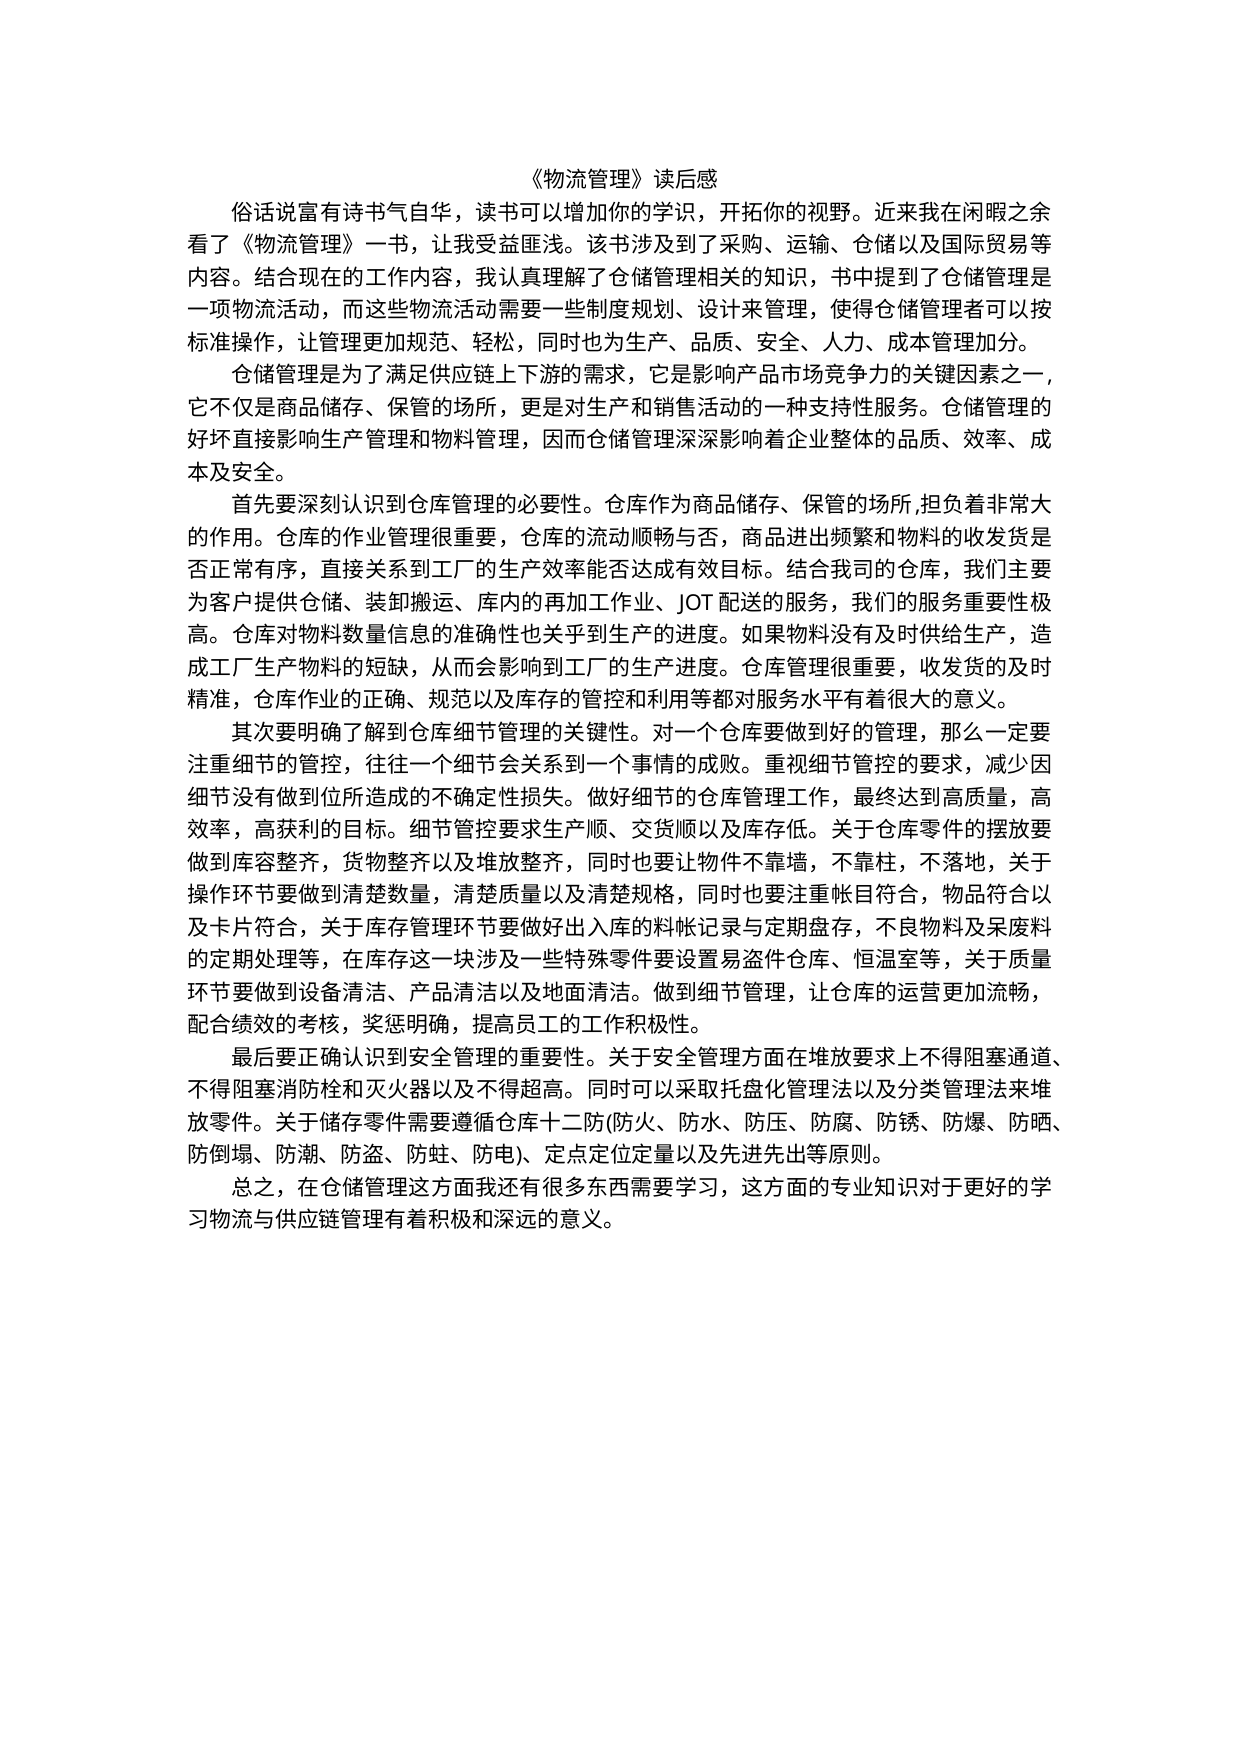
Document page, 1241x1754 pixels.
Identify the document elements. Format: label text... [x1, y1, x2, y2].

text 首先要深刻认识到仓库管理的必要性。仓库作为商品储存、保管的场所,担负着非常大的作用。仓库的作业管理很重要，仓库的流动顺畅与否，商品进出频繁和物料的收发货是否正常有序，直接关系到工厂的生产效率能否达成有效目标。结合我司的仓库，我们主要为客户提供仓储、装卸搬运、库内的再加工作业、JOT配送的服务，我们的服务重要性极高。仓库对物料数量信息的准确性也关乎到生产的进度。如果物料没有及时供给生产，造成工厂生产物料的短缺，从而会影响到工厂的生产进度。仓库管理很重要，收发货的及时、精准，仓库作业的正确、规范以及库存的管控和利用等都对服务水平有着很大的意义。 [187, 487, 1053, 714]
text 俗话说富有诗书气自华，读书可以增加你的学识，开拓你的视野。近来我在闲暇之余看了《物流管理》一书，让我受益匪浅。该书涉及到了采购、运输、仓储以及国际贸易等内容。结合现在的工作内容，我认真理解了仓储管理相关的知识，书中提到了仓储管理是一项物流活动，而这些物流活动需要一些制度规划、设计来管理，使得仓储管理者可以按标准操作，让管理更加规范、轻松，同时也为生产、品质、安全、人力、成本管理加分。 [187, 194, 1053, 357]
text 《物流管理》读后感 [187, 162, 1053, 194]
text 总之，在仓储管理这方面我还有很多东西需要学习，这方面的专业知识对于更好的学习物流与供应链管理有着积极和深远的意义。 [187, 1169, 1053, 1234]
text 仓储管理是为了满足供应链上下游的需求，它是影响产品市场竞争力的关键因素之一,它不仅是商品储存、保管的场所，更是对生产和销售活动的一种支持性服务。仓储管理的好坏直接影响生产管理和物料管理，因而仓储管理深深影响着企业整体的品质、效率、成本及安全。 [187, 357, 1053, 487]
text 最后要正确认识到安全管理的重要性。关于安全管理方面在堆放要求上不得阻塞通道、不得阻塞消防栓和灭火器以及不得超高。同时可以采取托盘化管理法以及分类管理法来堆放零件。关于储存零件需要遵循仓库十二防(防火、防水、防压、防腐、防锈、防爆、防晒、防倒塌、防潮、防盗、防蛀、防电)、定点定位定量以及先进先出等原则。 [187, 1039, 1053, 1169]
text 其次要明确了解到仓库细节管理的关键性。对一个仓库要做到好的管理，那么一定要注重细节的管控，往往一个细节会关系到一个事情的成败。重视细节管控的要求，减少因细节没有做到位所造成的不确定性损失。做好细节的仓库管理工作，最终达到高质量，高效率，高获利的目标。细节管控要求生产顺、交货顺以及库存低。关于仓库零件的摆放要做到库容整齐，货物整齐以及堆放整齐，同时也要让物件不靠墙，不靠柱，不落地，关于操作环节要做到清楚数量，清楚质量以及清楚规格，同时也要注重帐目符合，物品符合以及卡片符合，关于库存管理环节要做好出入库的料帐记录与定期盘存，不良物料及呆废料的定期处理等，在库存这一块涉及一些特殊零件要设置易盗件仓库、恒温室等，关于质量环节要做到设备清洁、产品清洁以及地面清洁。做到细节管理，让仓库的运营更加流畅，配合绩效的考核，奖惩明确，提高员工的工作积极性。 [187, 714, 1053, 1039]
